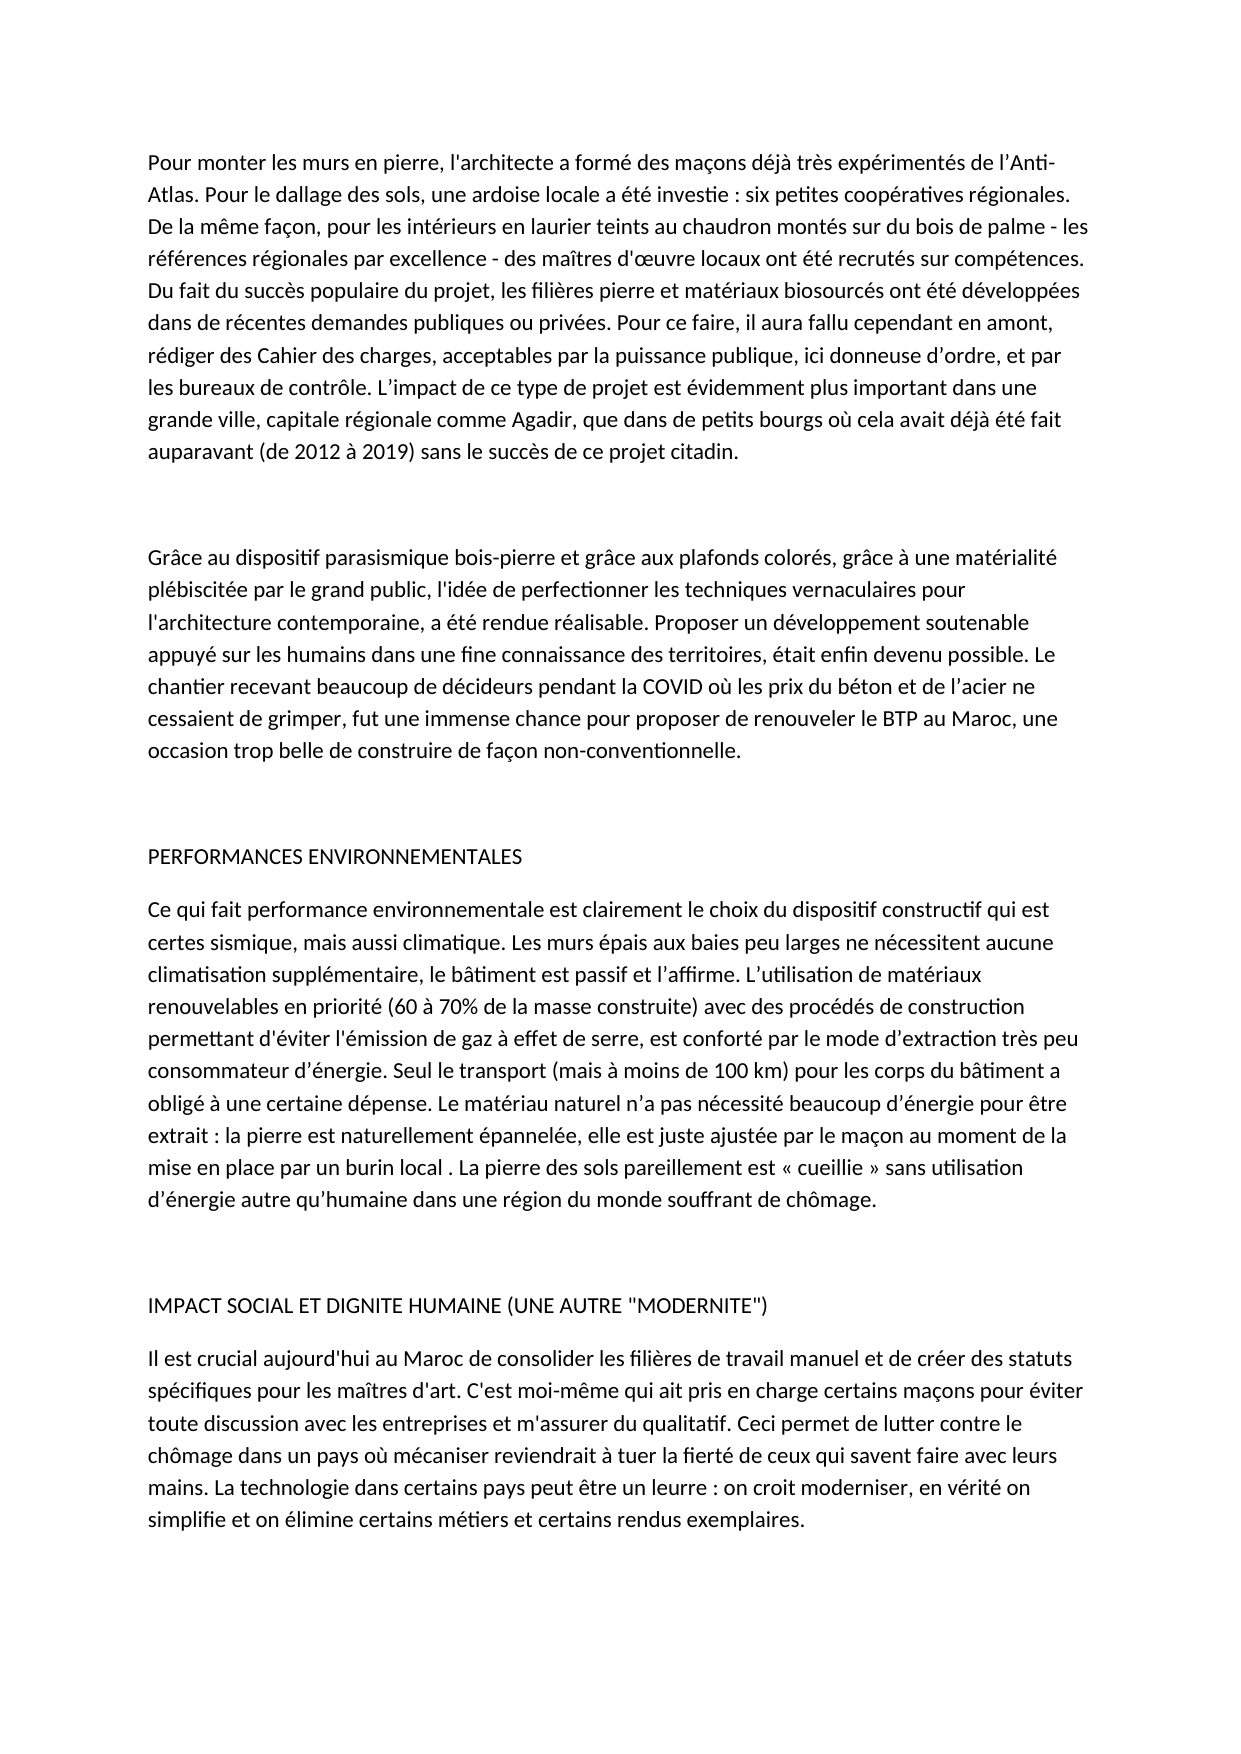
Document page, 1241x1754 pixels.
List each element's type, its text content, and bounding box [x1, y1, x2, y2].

text Ce qui fait performance environnementale est clairement le choix du dispositif constructif qui est certes sismique, mais aussi climatique. Les murs épais aux baies peu larges ne nécessitent aucune climatisation supplémentaire, le bâtiment est passif et l’affirme. L’utilisation de matériaux renouvelables en priorité (60 à 70% de la masse construite) avec des procédés de construction permettant d'éviter l'émission de gaz à effet de serre, est conforté par le mode d’extraction très peu consommateur d’énergie. Seul le transport (mais à moins de 100 km) pour les corps du bâtiment a obligé à une certaine dépense. Le matériau naturel n’a pas nécessité beaucoup d’énergie pour être extrait : la pierre est naturellement épannelée, elle est juste ajustée par le maçon au moment de la mise en place par un burin local . La pierre des sols pareillement est « cueillie » sans utilisation d’énergie autre qu’humaine dans une région du monde souffrant de chômage. [148, 896, 1093, 1213]
text IMPACT SOCIAL ET DIGNITE HUMAINE (UNE AUTRE "MODERNITE") [148, 1291, 1093, 1319]
text Il est crucial aujourd'hui au Maroc de consolider les filières de travail manuel et de créer des statuts spécifiques pour les maîtres d'art. C'est moi-même qui ait pris en charge certains maçons pour éviter toute discussion avec les entreprises et m'assurer du qualitatif. Ceci permet de lutter contre le chômage dans un pays où mécaniser reviendrait à tuer la fierté de ceux qui savent faire avec leurs mains. La technologie dans certains pays peut être un leurre : on croit moderniser, en vérité on simplifie et on élimine certains métiers et certains rendus exemplaires. [148, 1344, 1093, 1533]
text Grâce au dispositif parasismique bois-pierre et grâce aux plafonds colorés, grâce à une matérialité plébiscitée par le grand public, l'idée de perfectionner les techniques vernaculaires pour l'architecture contemporaine, a été rendue réalisable. Proposer un développement soutenable appuyé sur les humains dans une fine connaissance des territoires, était enfin devenu possible. Le chantier recevant beaucoup de décideurs pendant la COVID où les prix du béton et de l’acier ne cessaient de grimper, fut une immense chance pour proposer de renouveler le BTP au Maroc, une occasion trop belle de construire de façon non-conventionnelle. [148, 543, 1093, 764]
text PERFORMANCES ENVIRONNEMENTALES [148, 842, 1093, 871]
text Pour monter les murs en pierre, l'architecte a formé des maçons déjà très expérimentés de l’Anti-Atlas. Pour le dallage des sols, une ardoise locale a été investie : six petites coopératives régionales. De la même façon, pour les intérieurs en laurier teints au chaudron montés sur du bois de palme - les références régionales par excellence - des maîtres d'œuvre locaux ont été recrutés sur compétences. Du fait du succès populaire du projet, les filières pierre et matériaux biosourcés ont été développées dans de récentes demandes publiques ou privées. Pour ce faire, il aura fallu cependant en amont, rédiger des Cahier des charges, acceptables par la puissance publique, ici donneuse d’ordre, et par les bureaux de contrôle. L’impact de ce type de projet est évidemment plus important dans une grande ville, capitale régionale comme Agadir, que dans de petits bourgs où cela avait déjà été fait auparavant (de 2012 à 2019) sans le succès de ce projet citadin. [148, 148, 1093, 465]
